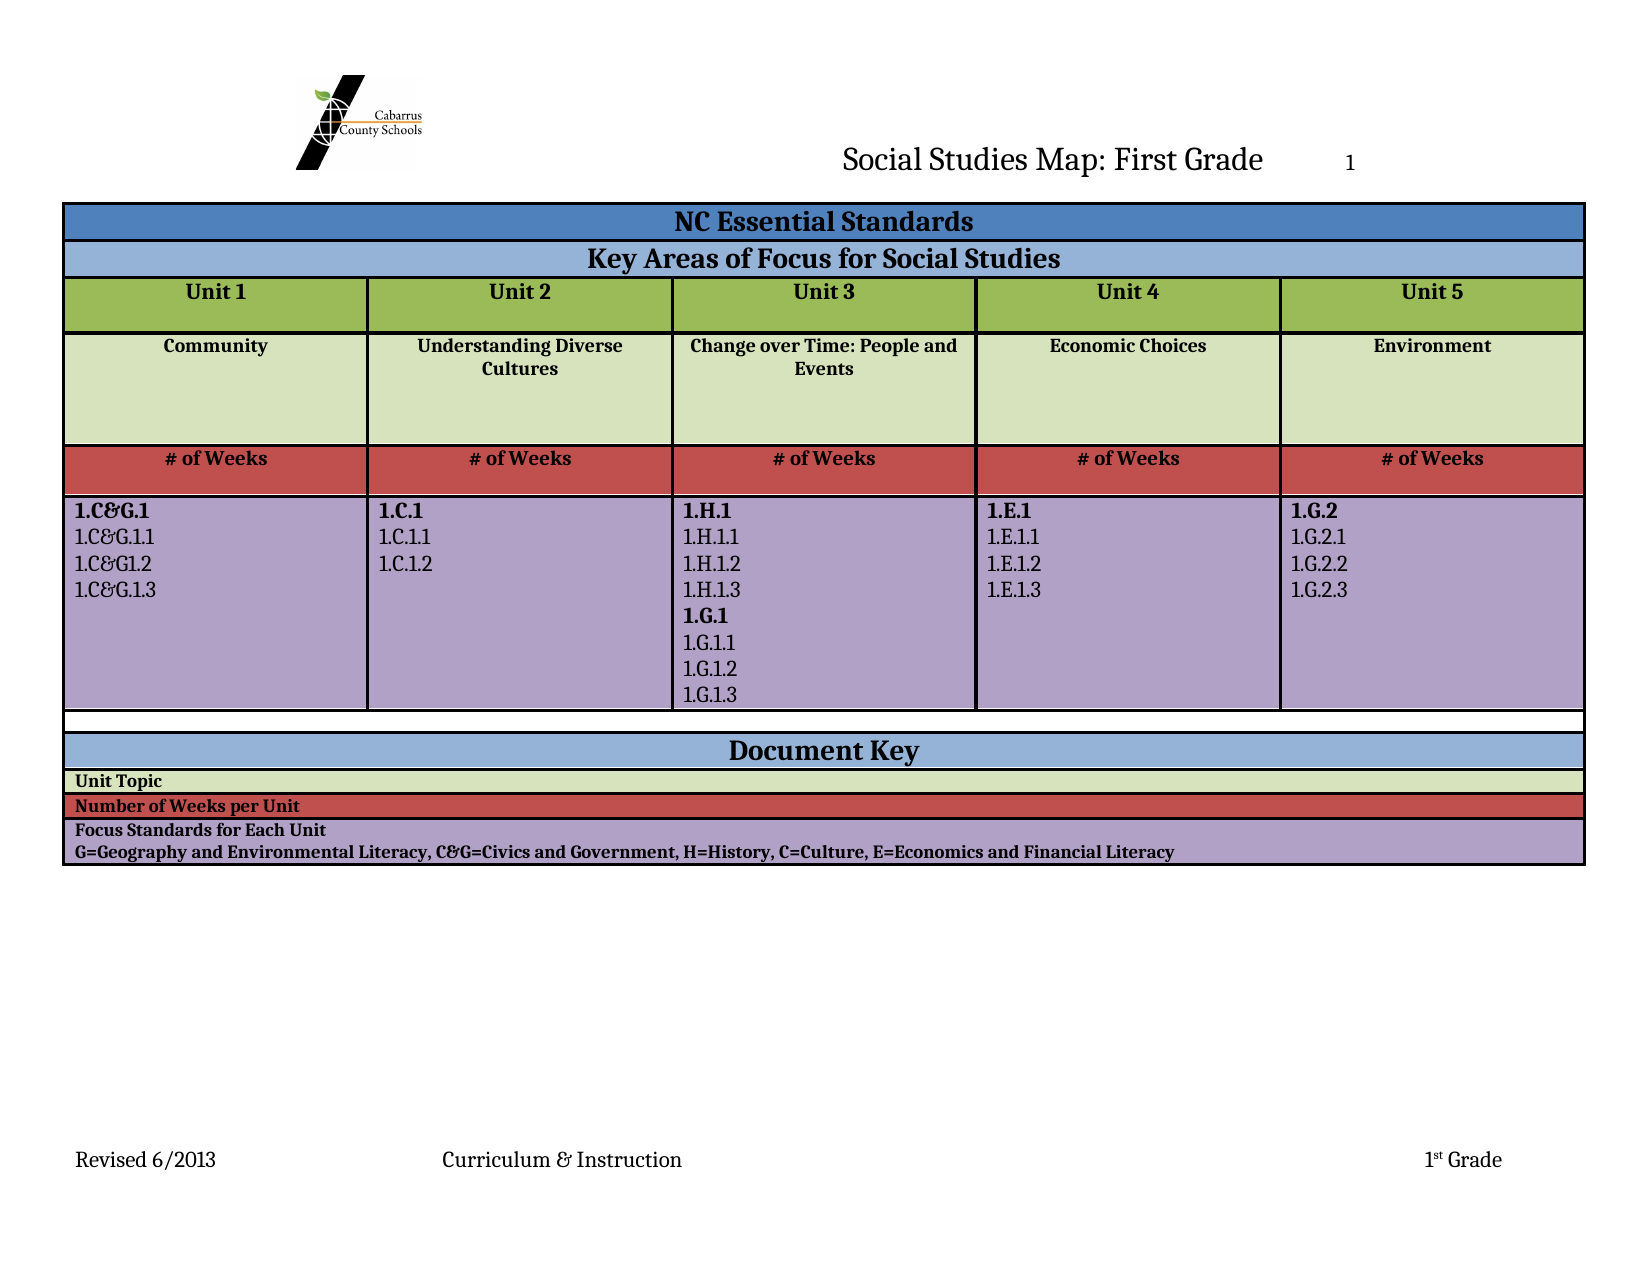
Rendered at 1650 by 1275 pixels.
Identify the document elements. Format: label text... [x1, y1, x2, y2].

table_cell # of Weeks [369, 447, 671, 494]
table_cell # of Weeks [978, 447, 1279, 494]
table_cell 1.H.1 1.H.1.1 1.H.1.2 1.H.1.3 1.G.1 1.G.1.1 1.G.1.2 1.G.1.3 [674, 498, 974, 708]
picture [295, 75, 422, 170]
table_cell Document Key [65, 734, 1583, 767]
table_cell Unit 5 [1282, 279, 1583, 331]
table_cell # of Weeks [65, 447, 366, 494]
table_cell Economic Choices [978, 335, 1279, 443]
table_cell Community [65, 335, 366, 443]
table_cell 1.C.1 1.C.1.1 1.C.1.2 [369, 498, 671, 708]
table_cell Unit 4 [978, 279, 1279, 331]
table_cell # of Weeks [674, 447, 974, 494]
table_cell Number of Weeks per Unit [65, 795, 1583, 817]
table_cell Unit 2 [369, 279, 671, 331]
table_cell [65, 712, 1583, 731]
table_header NC Essential Standards [65, 205, 1583, 239]
table_cell # of Weeks [1282, 447, 1583, 494]
table_cell Key Areas of Focus for Social Studies [65, 242, 1583, 276]
table_cell Change over Time: People and Events [674, 335, 974, 443]
table_cell Unit Topic [65, 771, 1583, 792]
table_cell Environment [1282, 335, 1583, 443]
table_cell Focus Standards for Each Unit G=Geography and Environmental Literacy, C&G=Civics and Government, H=History, C=Culture, E=Economics and Financial Literacy [65, 820, 1583, 863]
table_cell Unit 1 [65, 279, 366, 331]
table_cell 1.C&G.1 1.C&G.1.1 1.C&G1.2 1.C&G.1.3 [65, 498, 366, 708]
table_cell 1.G.2 1.G.2.1 1.G.2.2 1.G.2.3 [1282, 498, 1583, 708]
table_cell 1.E.1 1.E.1.1 1.E.1.2 1.E.1.3 [978, 498, 1279, 708]
table_cell Unit 3 [674, 279, 974, 331]
table_cell Understanding Diverse Cultures [369, 335, 671, 443]
